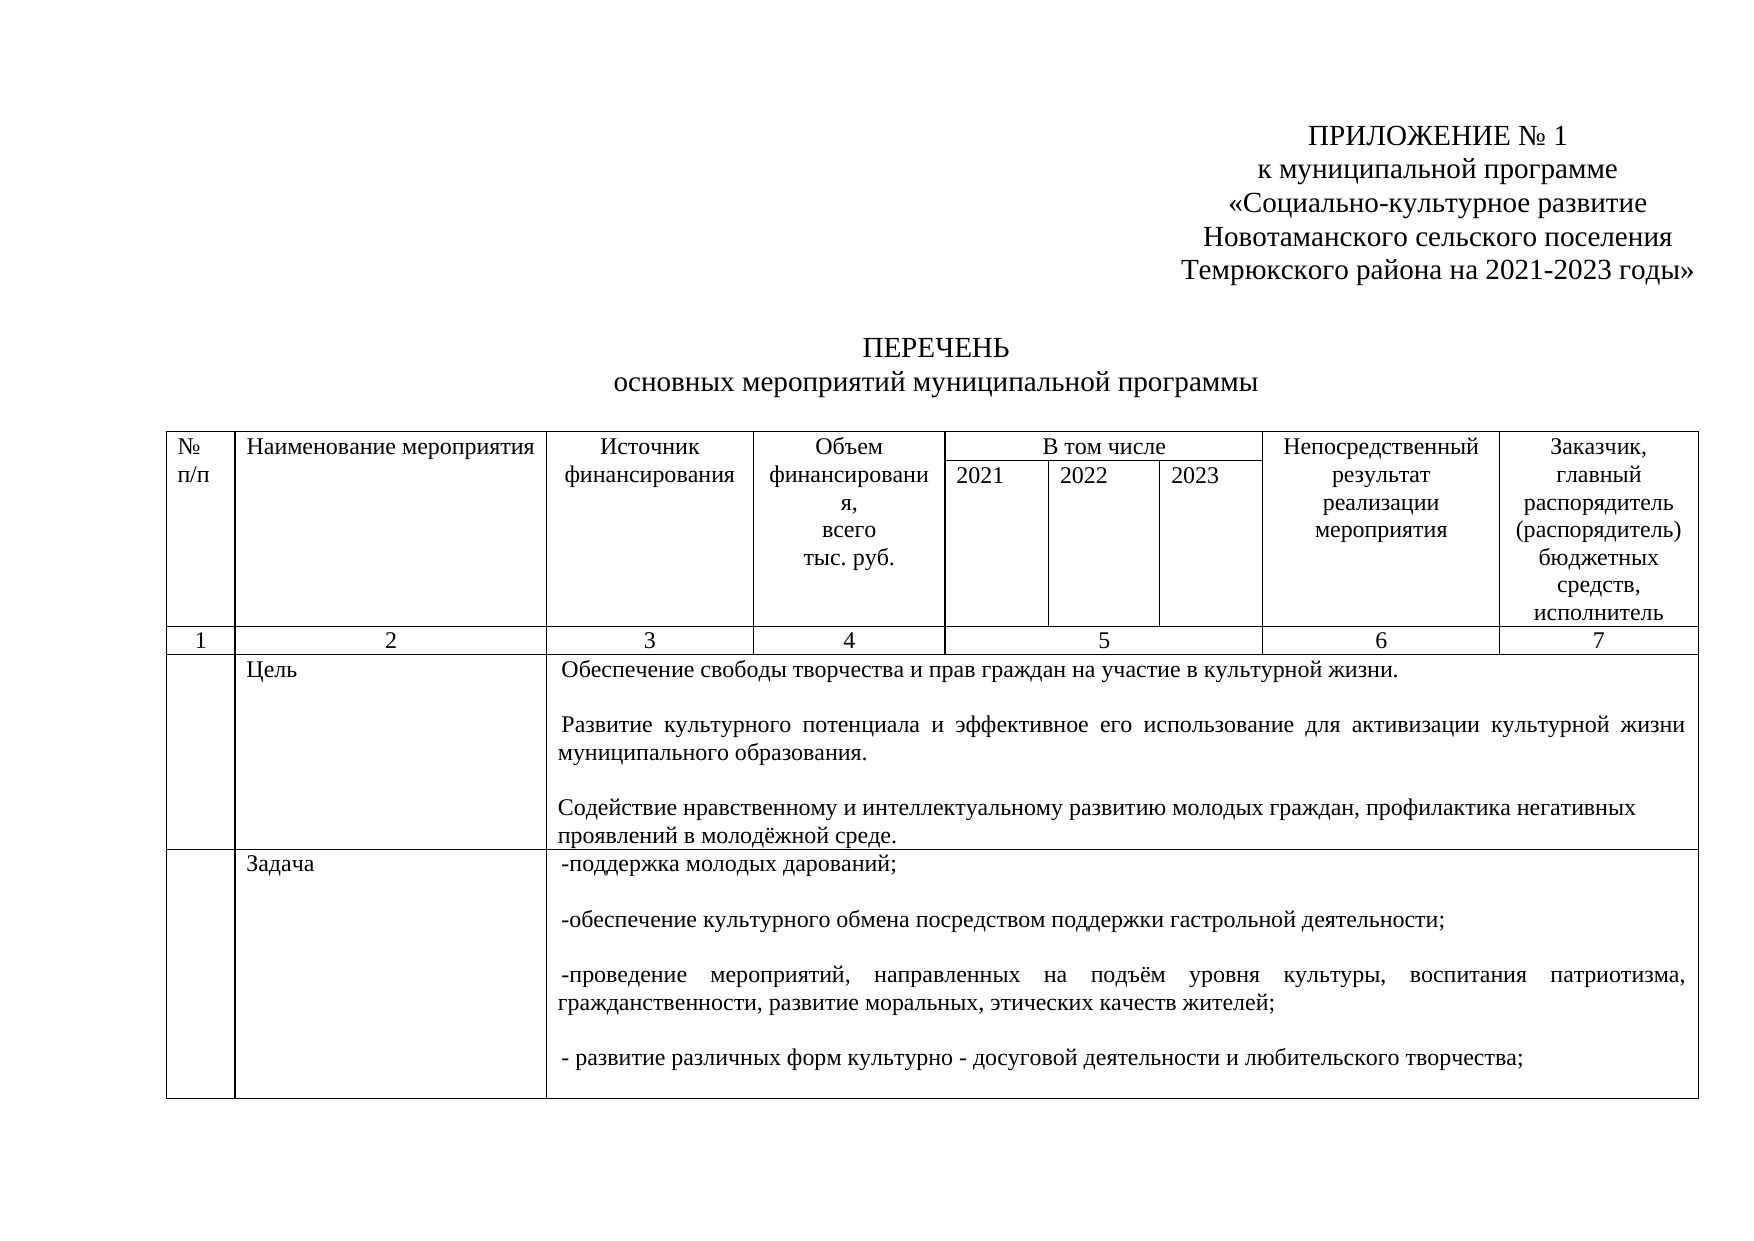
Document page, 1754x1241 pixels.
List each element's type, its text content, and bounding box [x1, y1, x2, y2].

table_cell 7 [1500, 627, 1698, 654]
table_header Наименование мероприятия [236, 432, 546, 626]
table_cell 2023 [1160, 461, 1262, 626]
table_cell 6 [1263, 627, 1499, 654]
text Темрюкского района на 2021-2023 годы» [1181, 252, 1695, 286]
table_cell Обеспечение свободы творчества и прав граждан на участие в культурной жизни. Развитие культурного потенциала и эффективное его использование для активизации культурной жизни муниципального образования. Содействие нравственному и интеллектуальному развитию молодых граждан, профилактика негативных проявлений в молодёжной среде. [547, 655, 1698, 848]
text «Социально-культурное развитие [1181, 185, 1695, 219]
table_cell Задача [236, 850, 546, 1098]
table_cell 4 [754, 627, 944, 654]
table_header В том числе [946, 432, 1262, 460]
table_cell 2022 [1049, 461, 1159, 626]
table_cell 2021 [946, 461, 1048, 626]
table_header Непосредственный результат реализации мероприятия [1263, 432, 1499, 626]
table_cell [167, 850, 234, 1098]
table_cell 3 [547, 627, 753, 654]
table_header Объем финансирования, всего тыс. руб. [754, 432, 944, 626]
table_header Заказчик, главный распорядитель (распорядитель) бюджетных средств, исполнитель [1500, 432, 1698, 626]
table_header Источник финансирования [547, 432, 753, 626]
text ПРИЛОЖЕНИЕ № 1 [1181, 118, 1695, 152]
text к муниципальной программе [1181, 152, 1695, 185]
table_cell 2 [236, 627, 546, 654]
table_header № п/п [167, 432, 234, 626]
table_cell [167, 655, 234, 848]
table_cell 5 [946, 627, 1262, 654]
text Новотаманского сельского поселения [1181, 219, 1695, 252]
table_cell Цель [236, 655, 546, 848]
subtitle ПЕРЕЧЕНЬ основных мероприятий муниципальной программы [177, 331, 1695, 398]
table_cell 1 [167, 627, 234, 654]
